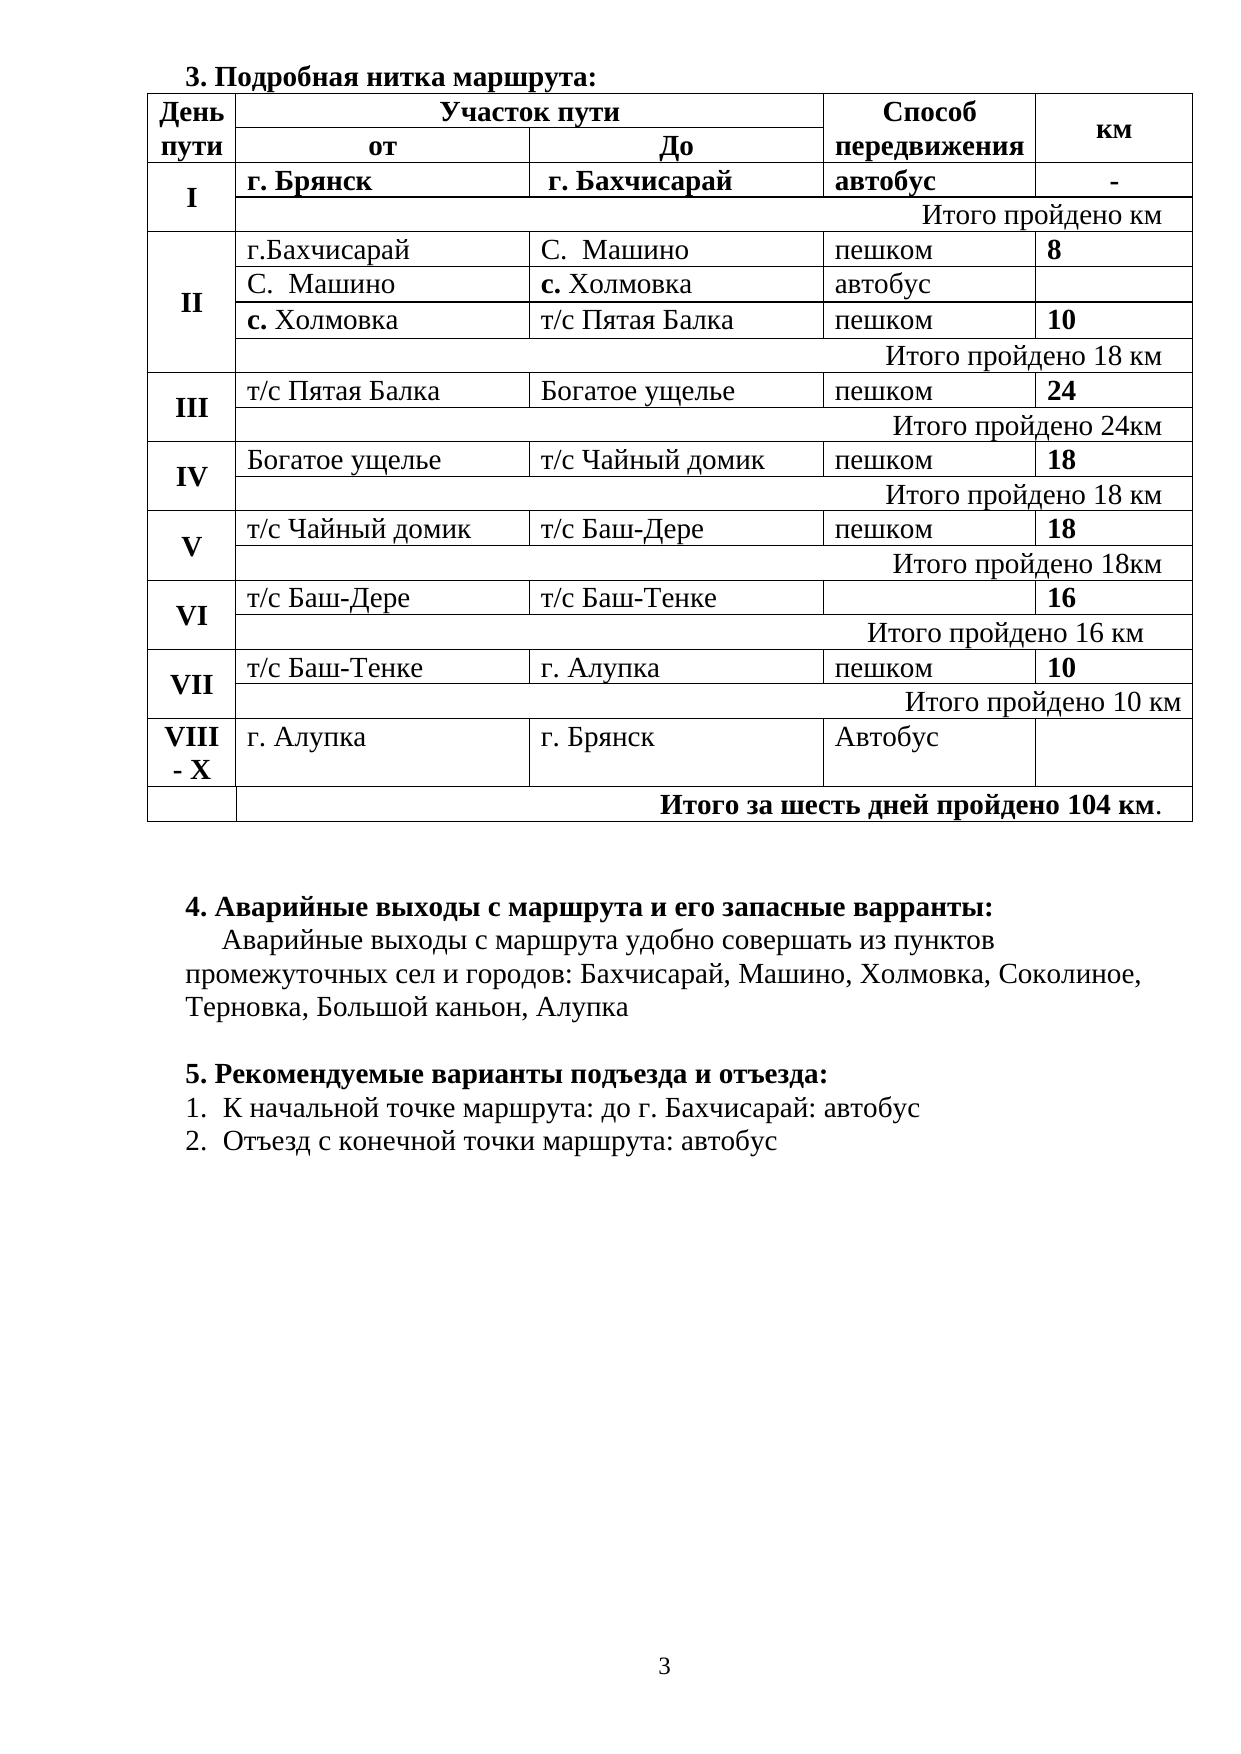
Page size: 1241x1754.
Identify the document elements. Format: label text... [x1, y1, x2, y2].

table_header Участок пути [236, 94, 823, 127]
table_cell Итого пройдено км [236, 198, 1192, 231]
table_cell пешком [824, 232, 1035, 266]
table_cell т/с Баш-Дере [530, 511, 823, 545]
list Отъезд с конечной точки маршрута: автобус [185, 1123, 1181, 1157]
table_cell Итого пройдено [236, 477, 1192, 510]
table_cell г. Брянск [236, 163, 529, 196]
table_cell Итого пройдено [236, 615, 1192, 649]
table_cell пешком [824, 442, 1035, 476]
table_header Способ передвижения [824, 94, 1035, 162]
table_cell пешком [824, 650, 1035, 683]
table_cell Итого пройдено [236, 684, 1192, 718]
table_cell автобус [824, 163, 1035, 196]
table_cell т/с Пятая Балка [236, 373, 529, 407]
table_cell V [148, 511, 235, 579]
table_cell пешком [824, 511, 1035, 545]
table_cell 10 [1036, 650, 1192, 683]
table_cell До [530, 128, 823, 162]
text 5. Рекомендуемые варианты подъезда и отъезда: [185, 1056, 1181, 1090]
table_header День пути [148, 94, 235, 162]
table_cell автобус [824, 267, 1035, 301]
table_cell Итого пройдено 24км [236, 408, 1192, 441]
table_cell [1036, 719, 1192, 786]
table_cell VIII - X [148, 719, 235, 786]
table_cell т/с Баш-Тенке [236, 650, 529, 683]
table_cell Итого за шесть дней пройдено . [237, 787, 1192, 821]
table_cell III [148, 373, 235, 441]
table_cell Итого пройдено 18км [236, 546, 1192, 579]
table_cell г.Бахчисарай [236, 232, 529, 266]
table_cell т/с Чайный домик [530, 442, 823, 476]
table_cell 10 [1036, 303, 1192, 337]
table_cell - [1036, 163, 1192, 196]
table_cell 8 [1036, 232, 1192, 266]
table_cell г. Бахчисарай [530, 163, 823, 196]
table_cell от [236, 128, 529, 162]
table_cell т/с Баш-Дере [236, 581, 529, 614]
table_cell 16 [1036, 581, 1192, 614]
table_cell Автобус [824, 719, 1035, 786]
table_cell II [148, 232, 235, 372]
table_cell 18 [1036, 442, 1192, 476]
table_cell Итого пройдено [236, 339, 1192, 372]
table_cell г. Брянск [530, 719, 823, 786]
table_cell VI [148, 581, 235, 649]
table_header км [1036, 94, 1192, 162]
table_cell т/с Чайный домик [236, 511, 529, 545]
table_cell С. Машино [236, 267, 529, 301]
table_cell с. Холмовка [236, 303, 529, 337]
table_cell [824, 581, 1035, 614]
table_cell пешком [824, 373, 1035, 407]
table_cell Богатое ущелье [236, 442, 529, 476]
table_cell 18 [1036, 511, 1192, 545]
table_cell Богатое ущелье [530, 373, 823, 407]
table_cell т/с Пятая Балка [530, 303, 823, 337]
list К начальной точке маршрута: до г. Бахчисарай: автобус [185, 1090, 1181, 1123]
text Аварийные выходы с маршрута удобно совершать из пунктов промежуточных сел и городов: Бахчисарай, Машино, Холмовка, Соколиное, Терновка, Большой каньон, Алупка [185, 922, 1181, 1023]
table_cell пешком [824, 303, 1035, 337]
table_cell IV [148, 442, 235, 510]
table_cell с. Холмовка [530, 267, 823, 301]
table_cell I [148, 163, 235, 231]
text 4. Аварийные выходы с маршрута и его запасные варранты: [185, 889, 1181, 922]
table_cell т/с Баш-Тенке [530, 581, 823, 614]
table_cell С. Машино [530, 232, 823, 266]
table_cell г. Алупка [236, 719, 529, 786]
table_cell 24 [1036, 373, 1192, 407]
table_cell [148, 787, 236, 821]
table_cell [1036, 267, 1192, 301]
text 3. Подробная нитка маршрута: [185, 59, 1181, 93]
table_cell VII [148, 650, 235, 718]
table_cell г. Алупка [530, 650, 823, 683]
